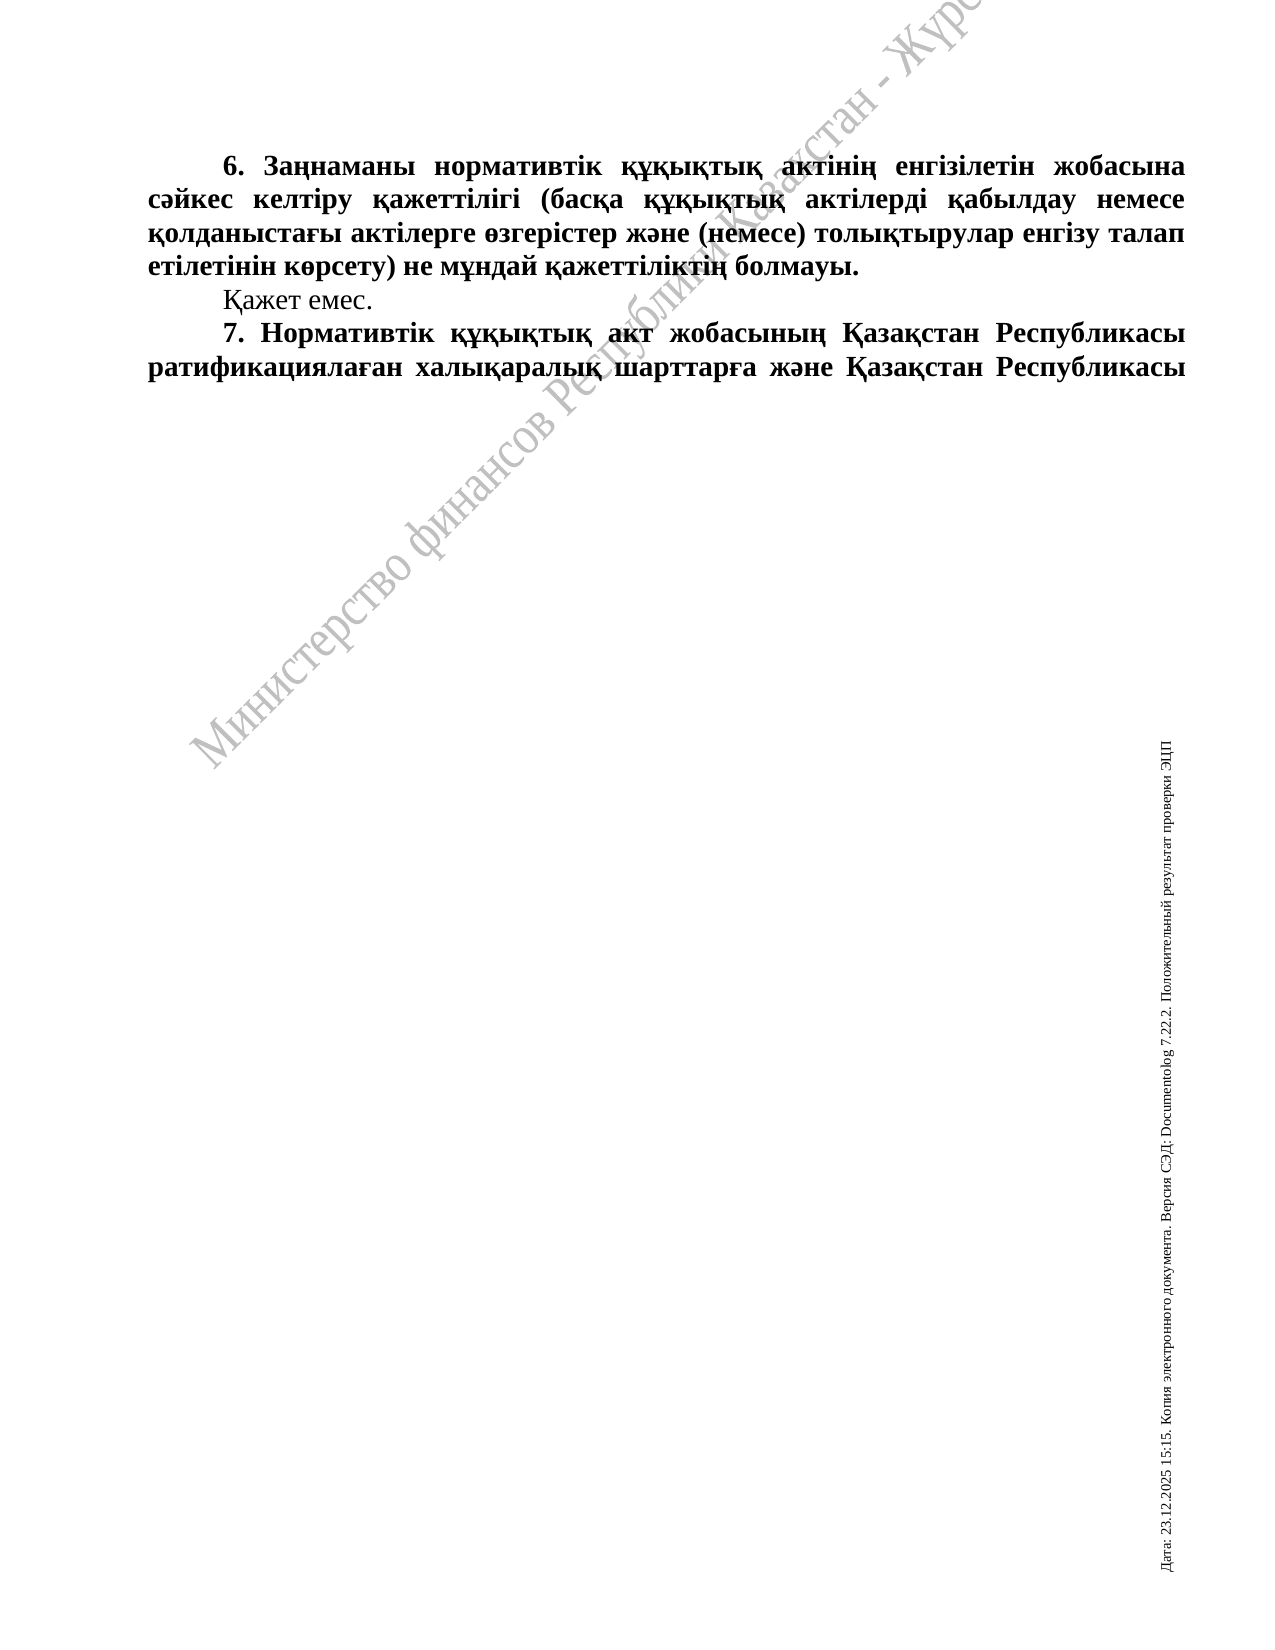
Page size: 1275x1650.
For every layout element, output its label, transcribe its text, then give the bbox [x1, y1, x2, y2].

text Қажет емес. [148, 282, 1186, 315]
text 6. Заңнаманы нормативтік құқықтық актінің енгізілетін жобасына сәйкес келтіру қажеттілігі (басқа құқықтық актілерді қабылдау немесе қолданыстағы актілерге өзгерістер және (немесе) толықтырулар енгізу талап етілетінін көрсету) не мұндай қажеттіліктің болмауы. [148, 148, 1186, 282]
text 7. Нормативтік құқықтық акт жобасының Қазақстан Республикасы ратификациялаған халықаралық шарттарға және Қазақстан Республикасы қатысушысы болып табылатын халықаралық ұйымдардың шешімдеріне сәйкестігі. [148, 315, 1186, 382]
